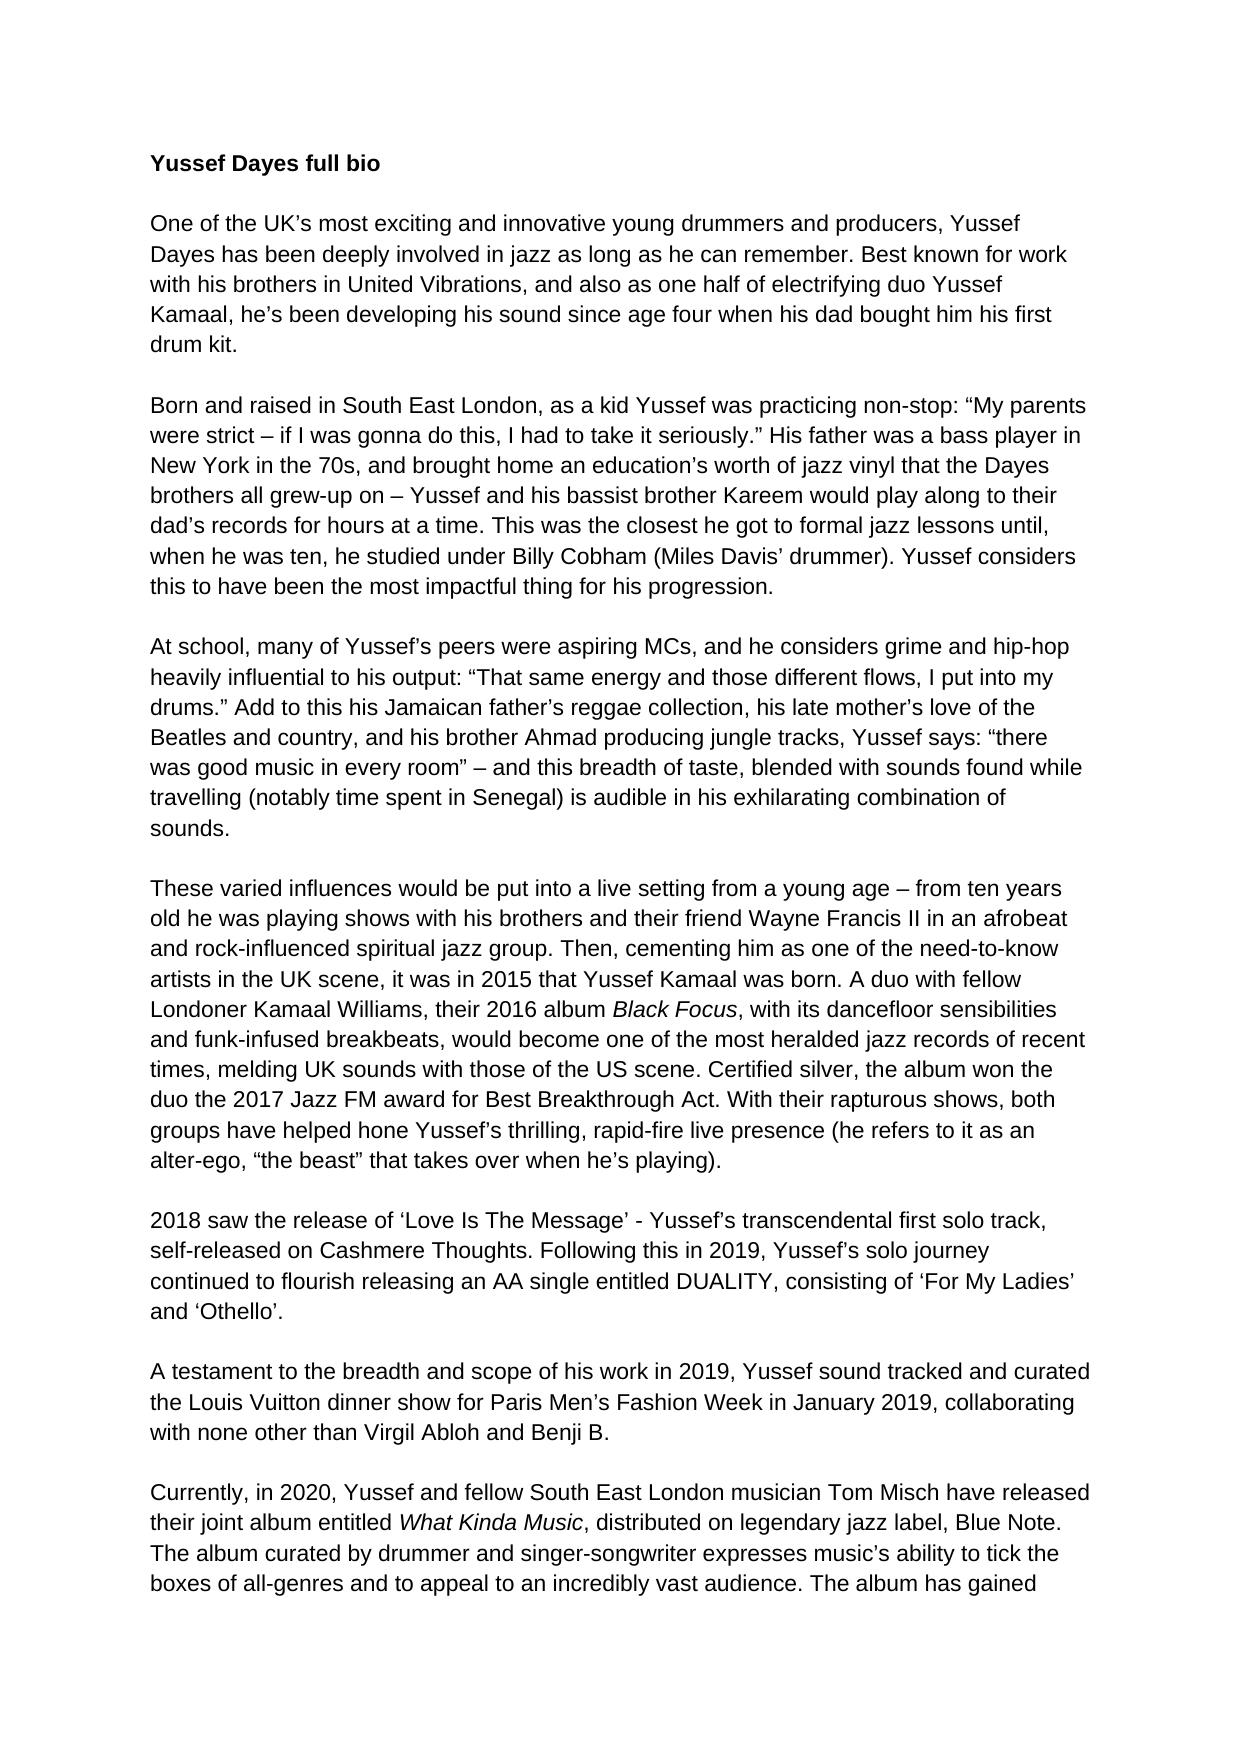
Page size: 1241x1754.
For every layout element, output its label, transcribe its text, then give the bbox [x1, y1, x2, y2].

text A testament to the breadth and scope of his work in 2019, Yussef sound tracked and curated the Louis Vuitton dinner show for Paris Men’s Fashion Week in January 2019, collaborating with none other than Virgil Abloh and Benji B. [150, 1358, 1090, 1445]
text At school, many of Yussef’s peers were aspiring MCs, and he considers grime and hip-hop heavily influential to his output: “That same energy and those different flows, I put into my drums.” Add to this his Jamaican father’s reggae collection, his late mother’s love of the Beatles and country, and his brother Ahmad producing jungle tracks, Yussef says: “there was good music in every room” – and this breadth of taste, blended with sounds found while travelling (notably time spent in Senegal) is audible in his exhilarating combination of sounds. [150, 633, 1090, 841]
text These varied influences would be put into a live setting from a young age – from ten years old he was playing shows with his brothers and their friend Wayne Francis II in an afrobeat and rock-influenced spiritual jazz group. Then, cementing him as one of the need-to-know artists in the UK scene, it was in 2015 that Yussef Kamaal was born. A duo with fellow Londoner Kamaal Williams, their 2016 album Black Focus, with its dancefloor sensibilities and funk-infused breakbeats, would become one of the most heralded jazz records of recent times, melding UK sounds with those of the US scene. Certified silver, the album won the duo the 2017 Jazz FM award for Best Breakthrough Act. With their rapturous shows, both groups have helped hone Yussef’s thrilling, rapid-fire live presence (he refers to it as an alter-ego, “the beast” that takes over when he’s playing). [150, 875, 1090, 1173]
text One of the UK’s most exciting and innovative young drummers and producers, Yussef Dayes has been deeply involved in jazz as long as he can remember. Best known for work with his brothers in United Vibrations, and also as one half of electrifying duo Yussef Kamaal, he’s been developing his sound since age four when his dad bought him his first drum kit. [150, 210, 1090, 358]
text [150, 1506, 1090, 1596]
text Born and raised in South East London, as a kid Yussef was practicing non-stop: “My parents were strict – if I was gonna do this, I had to take it seriously.” His father was a bass player in New York in the 70s, and brought home an education’s worth of jazz vinyl that the Dayes brothers all grew-up on – Yussef and his bassist brother Kareem would play along to their dad’s records for hours at a time. This was the closest he got to formal jazz lessons until, when he was ten, he studied under Billy Cobham (Miles Davis’ drummer). Yussef considers this to have been the most impactful thing for his progression. [150, 392, 1090, 599]
text Yussef Dayes full bio [150, 150, 1090, 176]
text 2018 saw the release of ‘Love Is The Message’ - Yussef’s transcendental first solo track, self-released on Cashmere Thoughts. Following this in 2019, Yussef’s solo journey continued to flourish releasing an AA single entitled DUALITY, consisting of ‘For My Ladies’ and ‘Othello’. [150, 1207, 1090, 1324]
